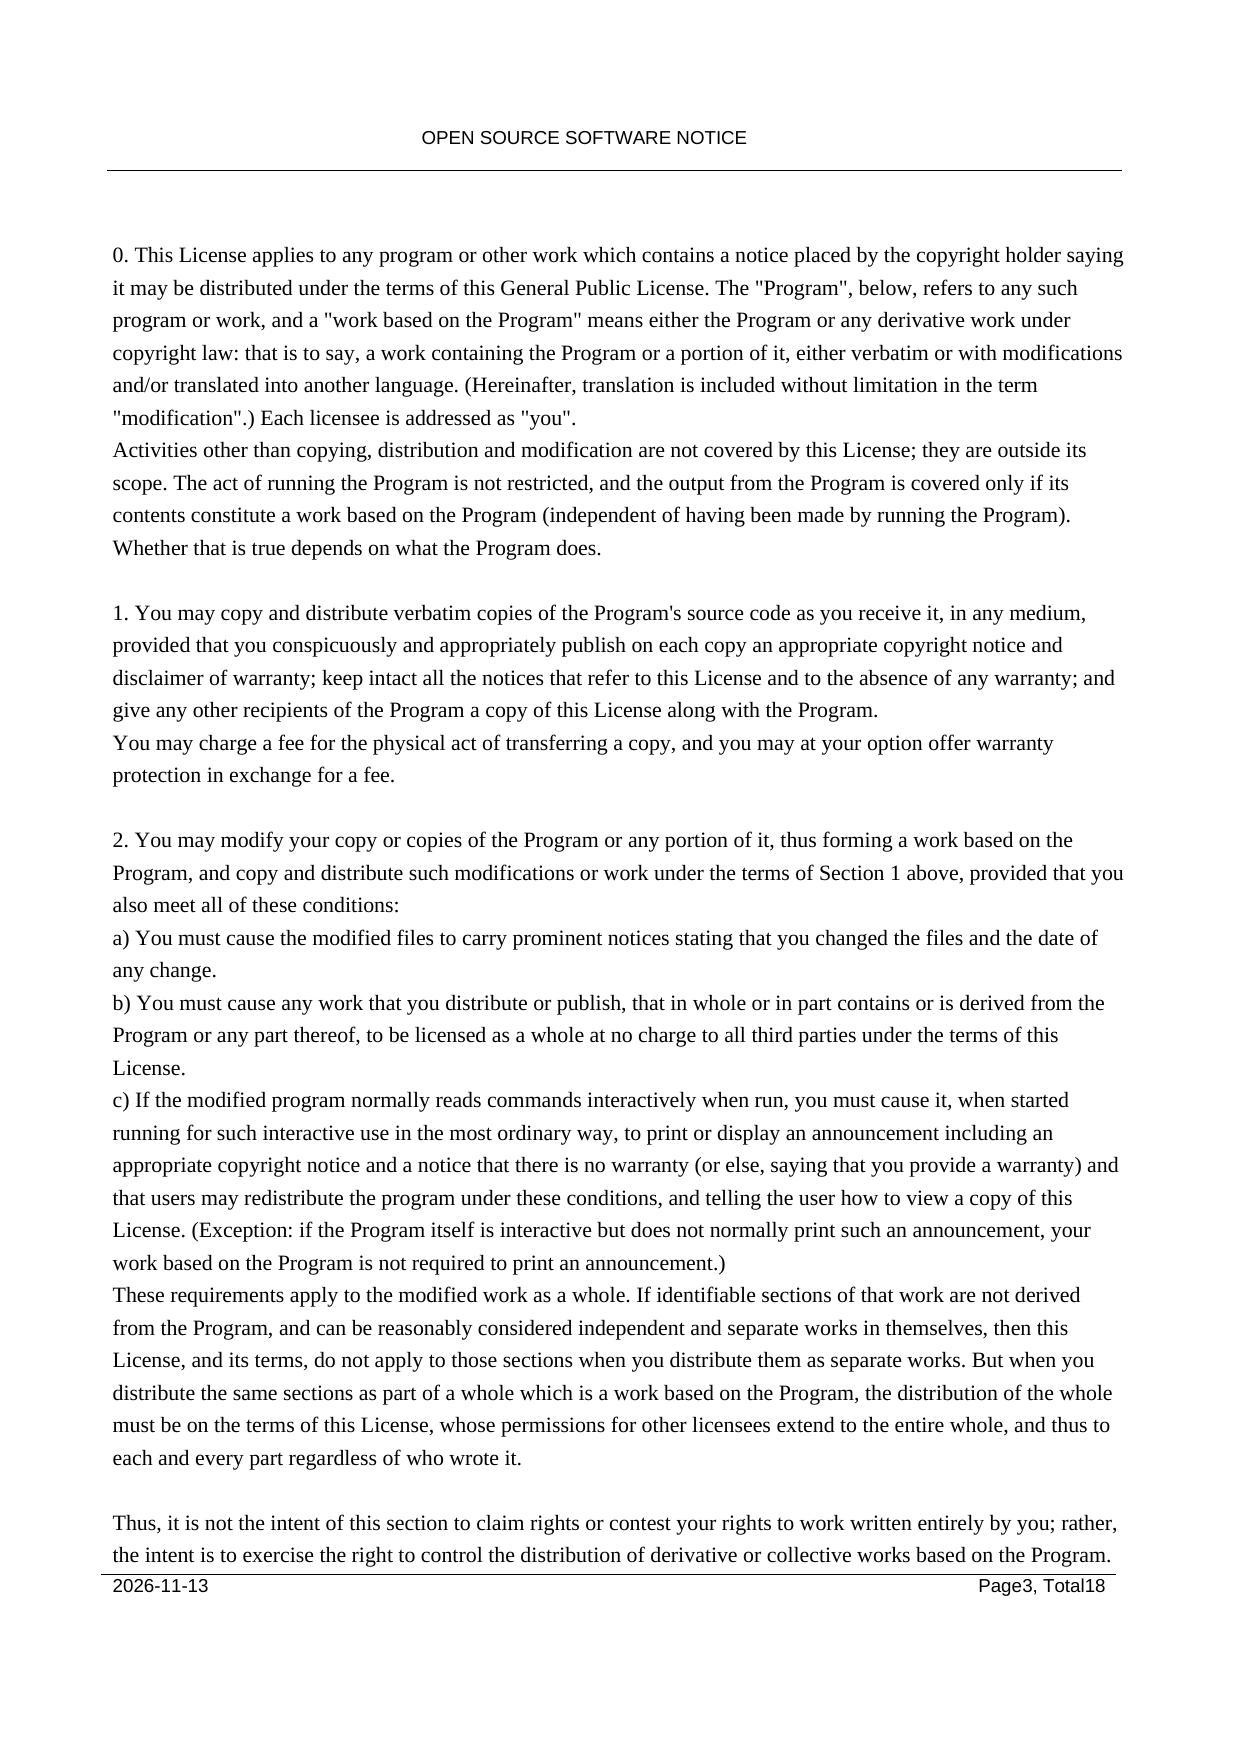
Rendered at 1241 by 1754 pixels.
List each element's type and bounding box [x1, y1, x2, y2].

text [112, 206, 1128, 1571]
